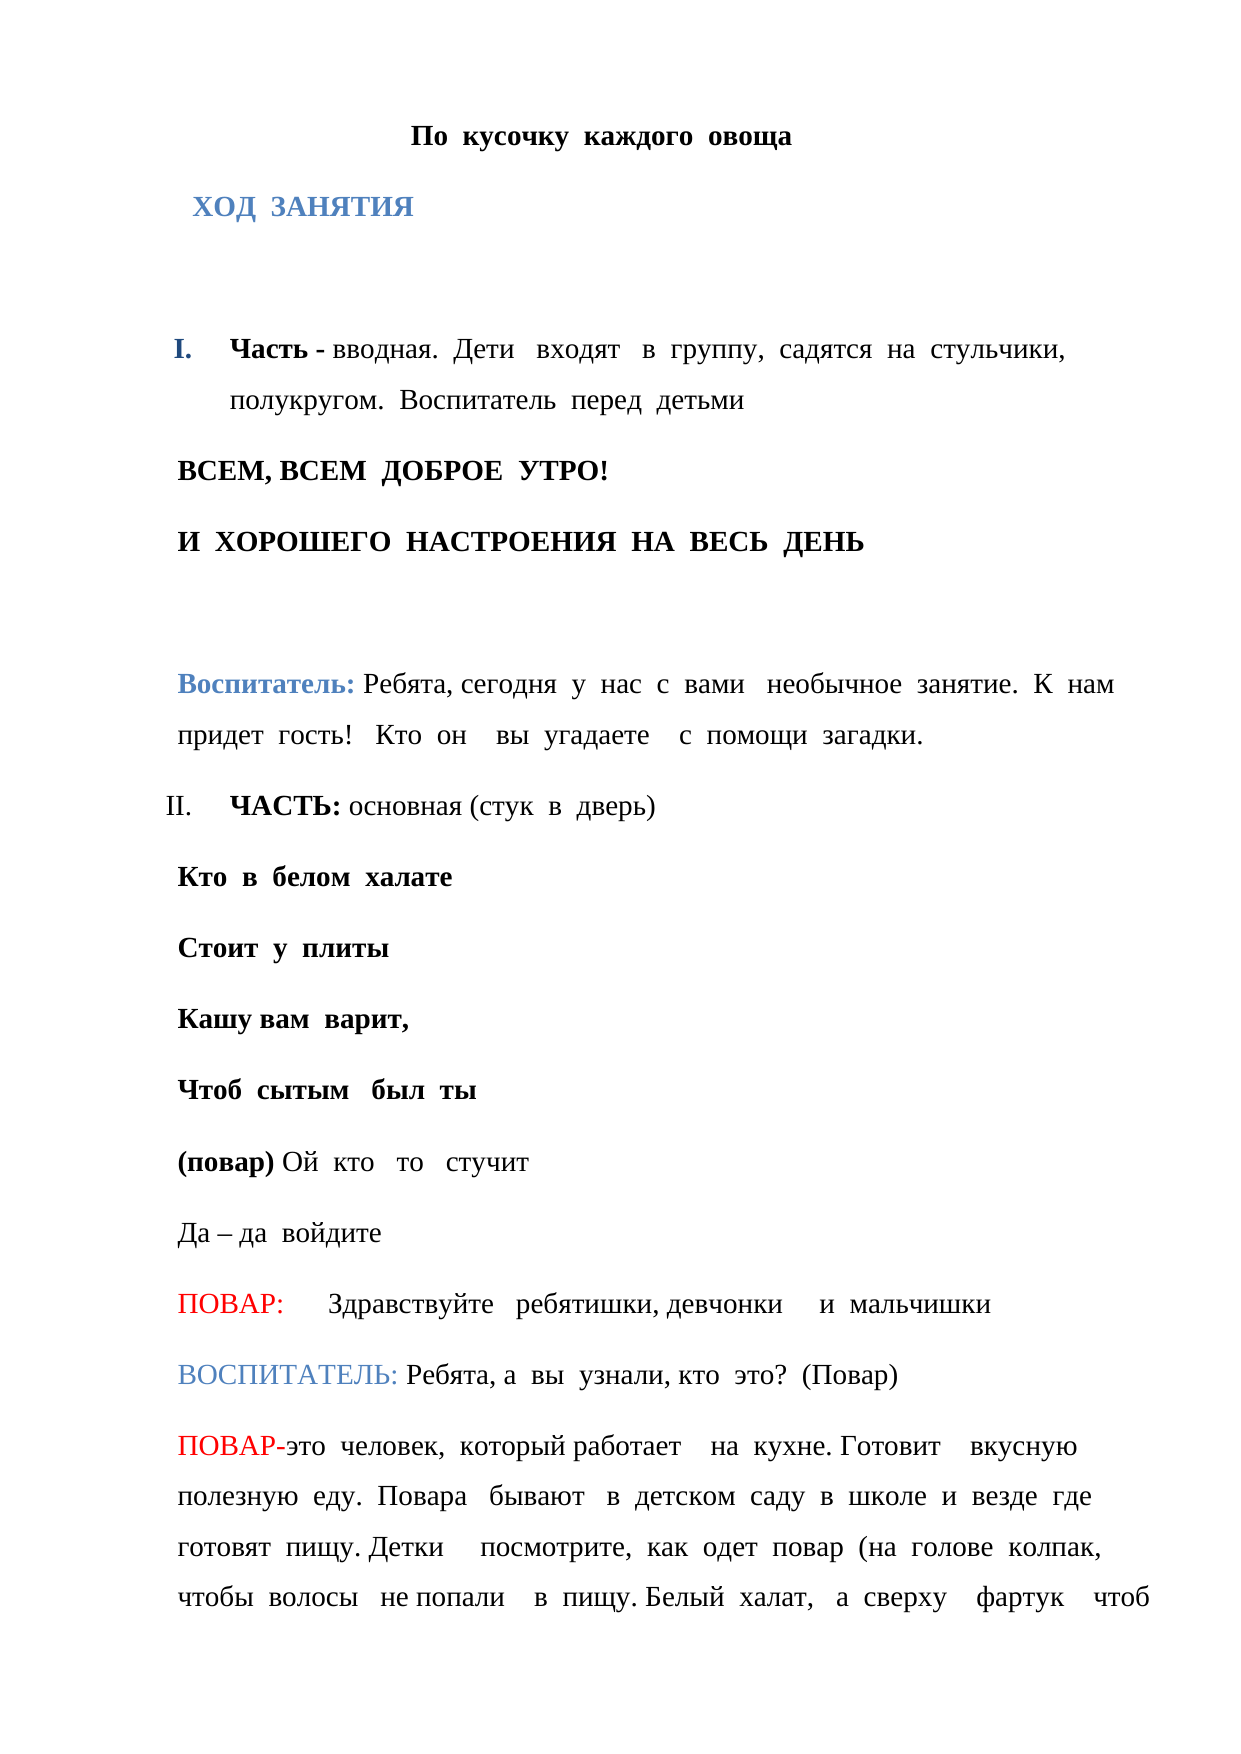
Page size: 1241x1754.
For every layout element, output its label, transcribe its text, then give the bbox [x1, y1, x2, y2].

text ВСЕМ, ВСЕМ ДОБРОЕ УТРО! [177, 453, 1152, 487]
list ЧАСТЬ: основная (стук в дверь) [192, 788, 1152, 821]
text По кусочку каждого овоща [177, 118, 1152, 152]
text Воспитатель: Ребята, сегодня у нас с вами необычное занятие. К нам придет гость! Кто он вы угадаете с помощи загадки. [177, 666, 1152, 750]
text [177, 1428, 1152, 1613]
text Стоит у плиты [177, 930, 1152, 964]
text Чтоб сытым был ты [177, 1072, 1152, 1106]
text ХОД ЗАНЯТИЯ [192, 189, 1152, 223]
text Кто в белом халате [177, 859, 1152, 893]
list Часть - вводная. Дети входят в группу, садятся на стульчики, полукругом. Воспитатель перед детьми [192, 332, 1152, 415]
text Да – да войдите [177, 1215, 1152, 1248]
text (повар) Ой кто то стучит [177, 1144, 1152, 1177]
text И ХОРОШЕГО НАСТРОЕНИЯ НА ВЕСЬ ДЕНЬ [177, 524, 1152, 558]
text ПОВАР: Здравствуйте ребятишки, девчонки и мальчишки [177, 1286, 1152, 1319]
text Кашу вам варит, [177, 1001, 1152, 1035]
text ВОСПИТАТЕЛЬ: Ребята, а вы узнали, кто это? (Повар) [177, 1357, 1152, 1391]
